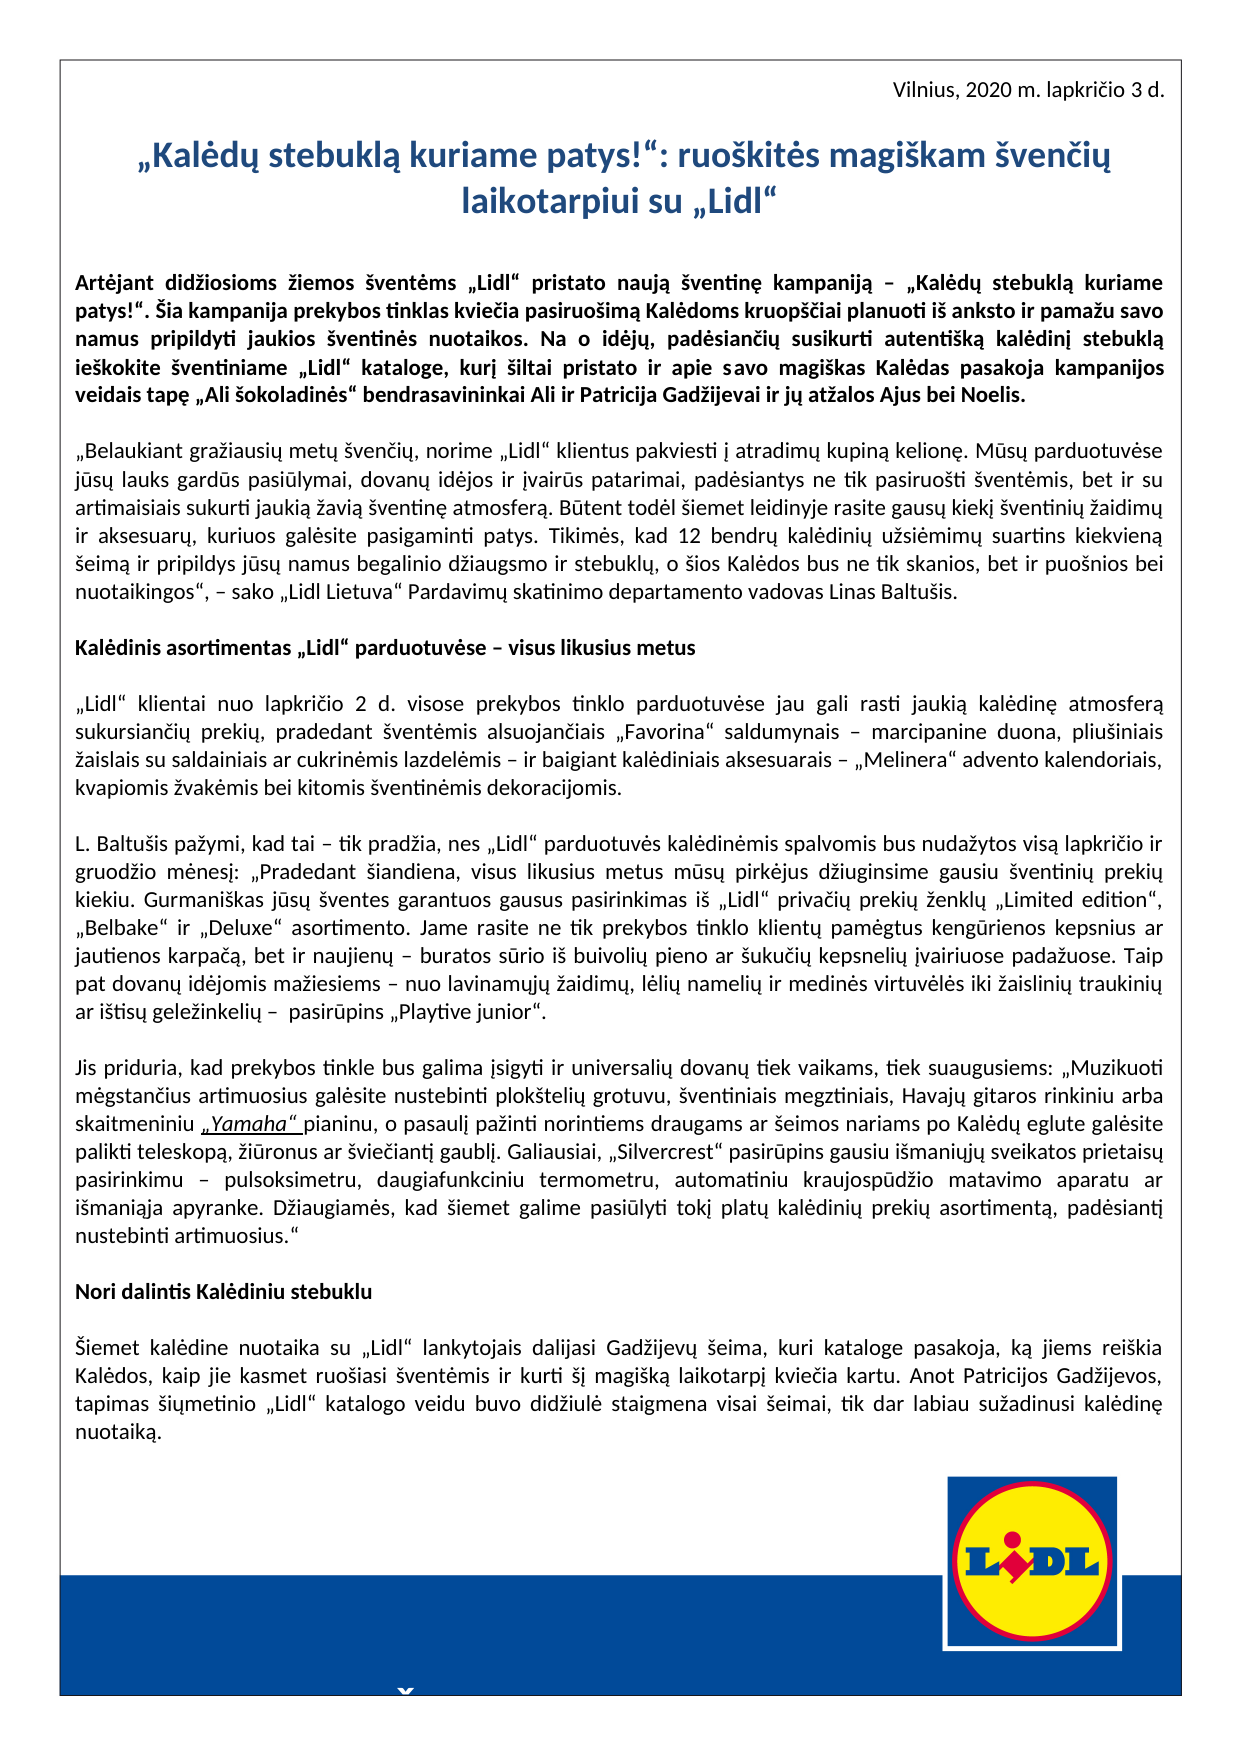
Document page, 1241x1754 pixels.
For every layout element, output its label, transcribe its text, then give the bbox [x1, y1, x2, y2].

text „Kalėdų stebuklą kuriame patys!“: ruoškitės magiškam švenčių laikotarpiui su „Lidl“ [75, 131, 1165, 223]
text Jis priduria, kad prekybos tinkle bus galima įsigyti ir universalių dovanų tiek vaikams, tiek suaugusiems: „Muzikuoti mėgstančius artimuosius galėsite nustebinti plokštelių grotuvu, šventiniais megztiniais, Havajų gitaros rinkiniu arba skaitmeniniu „Yamaha“ pianinu, o pasaulį pažinti norintiems draugams ar šeimos nariams po Kalėdų eglute galėsite palikti teleskopą, žiūronus ar šviečiantį gaublį. Galiausiai, „Silvercrest“ pasirūpins gausiu išmaniųjų sveikatos prietaisų pasirinkimu – pulsoksimetru, daugiafunkciniu termometru, automatiniu kraujospūdžio matavimo aparatu ar išmaniąja apyranke. Džiaugiamės, kad šiemet galime pasiūlyti tokį platų kalėdinių prekių asortimentą, padėsiantį nustebinti artimuosius.“ [75, 1053, 1165, 1249]
text Kalėdinis asortimentas „Lidl“ parduotuvėse – visus likusius metus [75, 633, 1165, 661]
text „Belaukiant gražiausių metų švenčių, norime „Lidl“ klientus pakviesti į atradimų kupiną kelionę. Mūsų parduotuvėse jūsų lauks gardūs pasiūlymai, dovanų idėjos ir įvairūs patarimai, padėsiantys ne tik pasiruošti šventėmis, bet ir su artimaisiais sukurti jaukią žavią šventinę atmosferą. Būtent todėl šiemet leidinyje rasite gausų kiekį šventinių žaidimų ir aksesuarų, kuriuos galėsite pasigaminti patys. Tikimės, kad 12 bendrų kalėdinių užsiėmimų suartins kiekvieną šeimą ir pripildys jūsų namus begalinio džiaugsmo ir stebuklų, o šios Kalėdos bus ne tik skanios, bet ir puošnios bei nuotaikingos“, – sako „Lidl Lietuva“ Pardavimų skatinimo departamento vadovas Linas Baltušis. [75, 437, 1165, 605]
text Nori dalintis Kalėdiniu stebuklu [75, 1277, 1165, 1305]
text Šiemet kalėdine nuotaika su „Lidl“ lankytojais dalijasi Gadžijevų šeima, kuri kataloge pasakoja, ką jiems reiškia Kalėdos, kaip jie kasmet ruošiasi šventėmis ir kurti šį magišką laikotarpį kviečia kartu. Anot Patricijos Gadžijevos, tapimas šiųmetinio „Lidl“ katalogo veidu buvo didžiulė staigmena visai šeimai, tik dar labiau sužadinusi kalėdinę nuotaiką. [75, 1333, 1165, 1445]
text L. Baltušis pažymi, kad tai – tik pradžia, nes „Lidl“ parduotuvės kalėdinėmis spalvomis bus nudažytos visą lapkričio ir gruodžio mėnesį: „Pradedant šiandiena, visus likusius metus mūsų pirkėjus džiuginsime gausiu šventinių prekių kiekiu. Gurmaniškas jūsų šventes garantuos gausus pasirinkimas iš „Lidl“ privačių prekių ženklų „Limited edition“, „Belbake“ ir „Deluxe“ asortimento. Jame rasite ne tik prekybos tinklo klientų pamėgtus kengūrienos kepsnius ar jautienos karpačą, bet ir naujienų – buratos sūrio iš buivolių pieno ar šukučių kepsnelių įvairiuose padažuose. Taip pat dovanų idėjomis mažiesiems – nuo lavinamųjų žaidimų, lėlių namelių ir medinės virtuvėlės iki žaislinių traukinių ar ištisų geležinkelių – pasirūpins „Playtive junior“. [75, 829, 1165, 1025]
text Artėjant didžiosioms žiemos šventėms „Lidl“ pristato naują šventinę kampaniją – „Kalėdų stebuklą kuriame patys!“. Šia kampanija prekybos tinklas kviečia pasiruošimą Kalėdoms kruopščiai planuoti iš anksto ir pamažu savo namus pripildyti jaukios šventinės nuotaikos. Na o idėjų, padėsiančių susikurti autentišką kalėdinį stebuklą ieškokite šventiniame „Lidl“ kataloge, kurį šiltai pristato ir apie savo magiškas Kalėdas pasakoja kampanijos veidais tapę „Ali šokoladinės“ bendrasavininkai Ali ir Patricija Gadžijevai ir jų atžalos Ajus bei Noelis. [75, 268, 1165, 409]
text Vilnius, 2020 m. lapkričio 3 d. [75, 75, 1165, 103]
text „Lidl“ klientai nuo lapkričio 2 d. visose prekybos tinklo parduotuvėse jau gali rasti jaukią kalėdinę atmosferą sukursiančių prekių, pradedant šventėmis alsuojančiais „Favorina“ saldumynais – marcipanine duona, pliušiniais žaislais su saldainiais ar cukrinėmis lazdelėmis – ir baigiant kalėdiniais aksesuarais – „Melinera“ advento kalendoriais, kvapiomis žvakėmis bei kitomis šventinėmis dekoracijomis. [75, 689, 1165, 801]
picture [0, 0, 1241, 1754]
